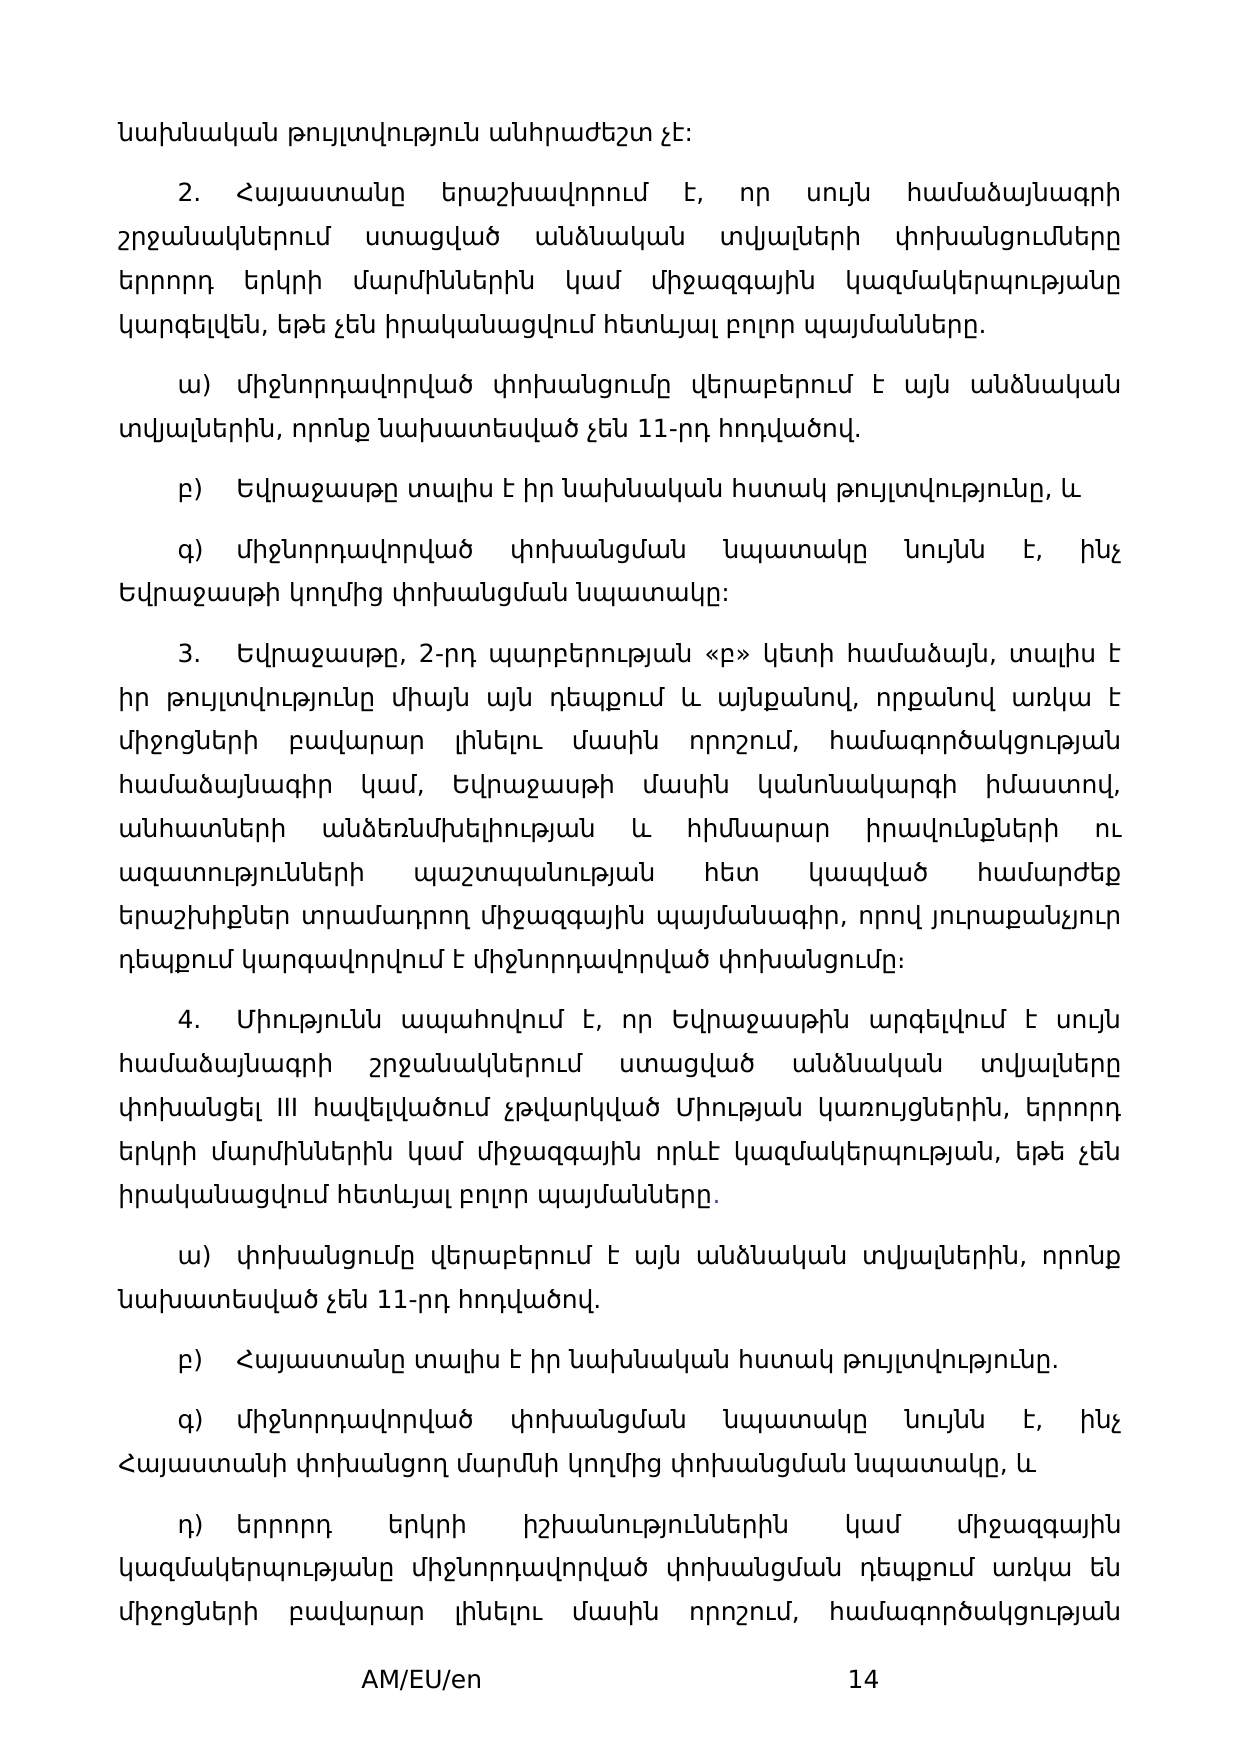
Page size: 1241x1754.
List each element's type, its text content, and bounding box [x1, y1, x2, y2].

text գ) միջնորդավորված փոխանցման նպատակը նույնն է, ինչ Եվրաջասթի կողմից փոխանցման նպատակը: [118, 535, 1122, 608]
text գ) միջնորդավորված փոխանցման նպատակը նույնն է, ինչ Հայաստանի փոխանցող մարմնի կողմից փոխանցման նպատակը, և [118, 1406, 1122, 1478]
text ա) միջնորդավորված փոխանցումը վերաբերում է այն անձնական տվյալներին, որոնք նախատեսված չեն 11-րդ հոդվածով. [118, 370, 1122, 443]
text 3. Եվրաջասթը, 2-րդ պարբերության «բ» կետի համաձայն, տալիս է իր թույլտվությունը միայն այն դեպքում և այնքանով, որքանով առկա է միջոցների բավարար լինելու մասին որոշում, համագործակցության համաձայնագիր կամ, Եվրաջասթի մասին կանոնակարգի իմաստով, անհատների անձեռնմխելիության և հիմնարար իրավունքների ու ազատությունների պաշտպանության հետ կապված համարժեք երաշխիքներ տրամադրող միջազգային պայմանագիր, որով յուրաքանչյուր դեպքում կարգավորվում է միջնորդավորված փոխանցումը։ [118, 639, 1122, 974]
text բ) Եվրաջասթը տալիս է իր նախնական հստակ թույլտվությունը, և [118, 474, 1122, 503]
text 4. Միությունն ապահովում է, որ Եվրաջասթին արգելվում է սույն համաձայնագրի շրջանակներում ստացված անձնական տվյալները փոխանցել III հավելվածում չթվարկված Միության կառույցներին, երրորդ երկրի մարմիններին կամ միջազգային որևէ կազմակերպության, եթե չեն իրականացվում հետևյալ բոլոր պայմանները. [118, 1006, 1122, 1210]
text բ) Հայաստանը տալիս է իր նախնական հստակ թույլտվությունը. [118, 1345, 1122, 1374]
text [118, 1510, 1122, 1626]
text ա) փոխանցումը վերաբերում է այն անձնական տվյալներին, որոնք նախատեսված չեն 11-րդ հոդվածով. [118, 1241, 1122, 1314]
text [118, 118, 1122, 147]
text 2. Հայաստանը երաշխավորում է, որ սույն համաձայնագրի շրջանակներում ստացված անձնական տվյալների փոխանցումները երրորդ երկրի մարմիններին կամ միջազգային կազմակերպությանը կարգելվեն, եթե չեն իրականացվում հետևյալ բոլոր պայմանները. [118, 178, 1122, 339]
